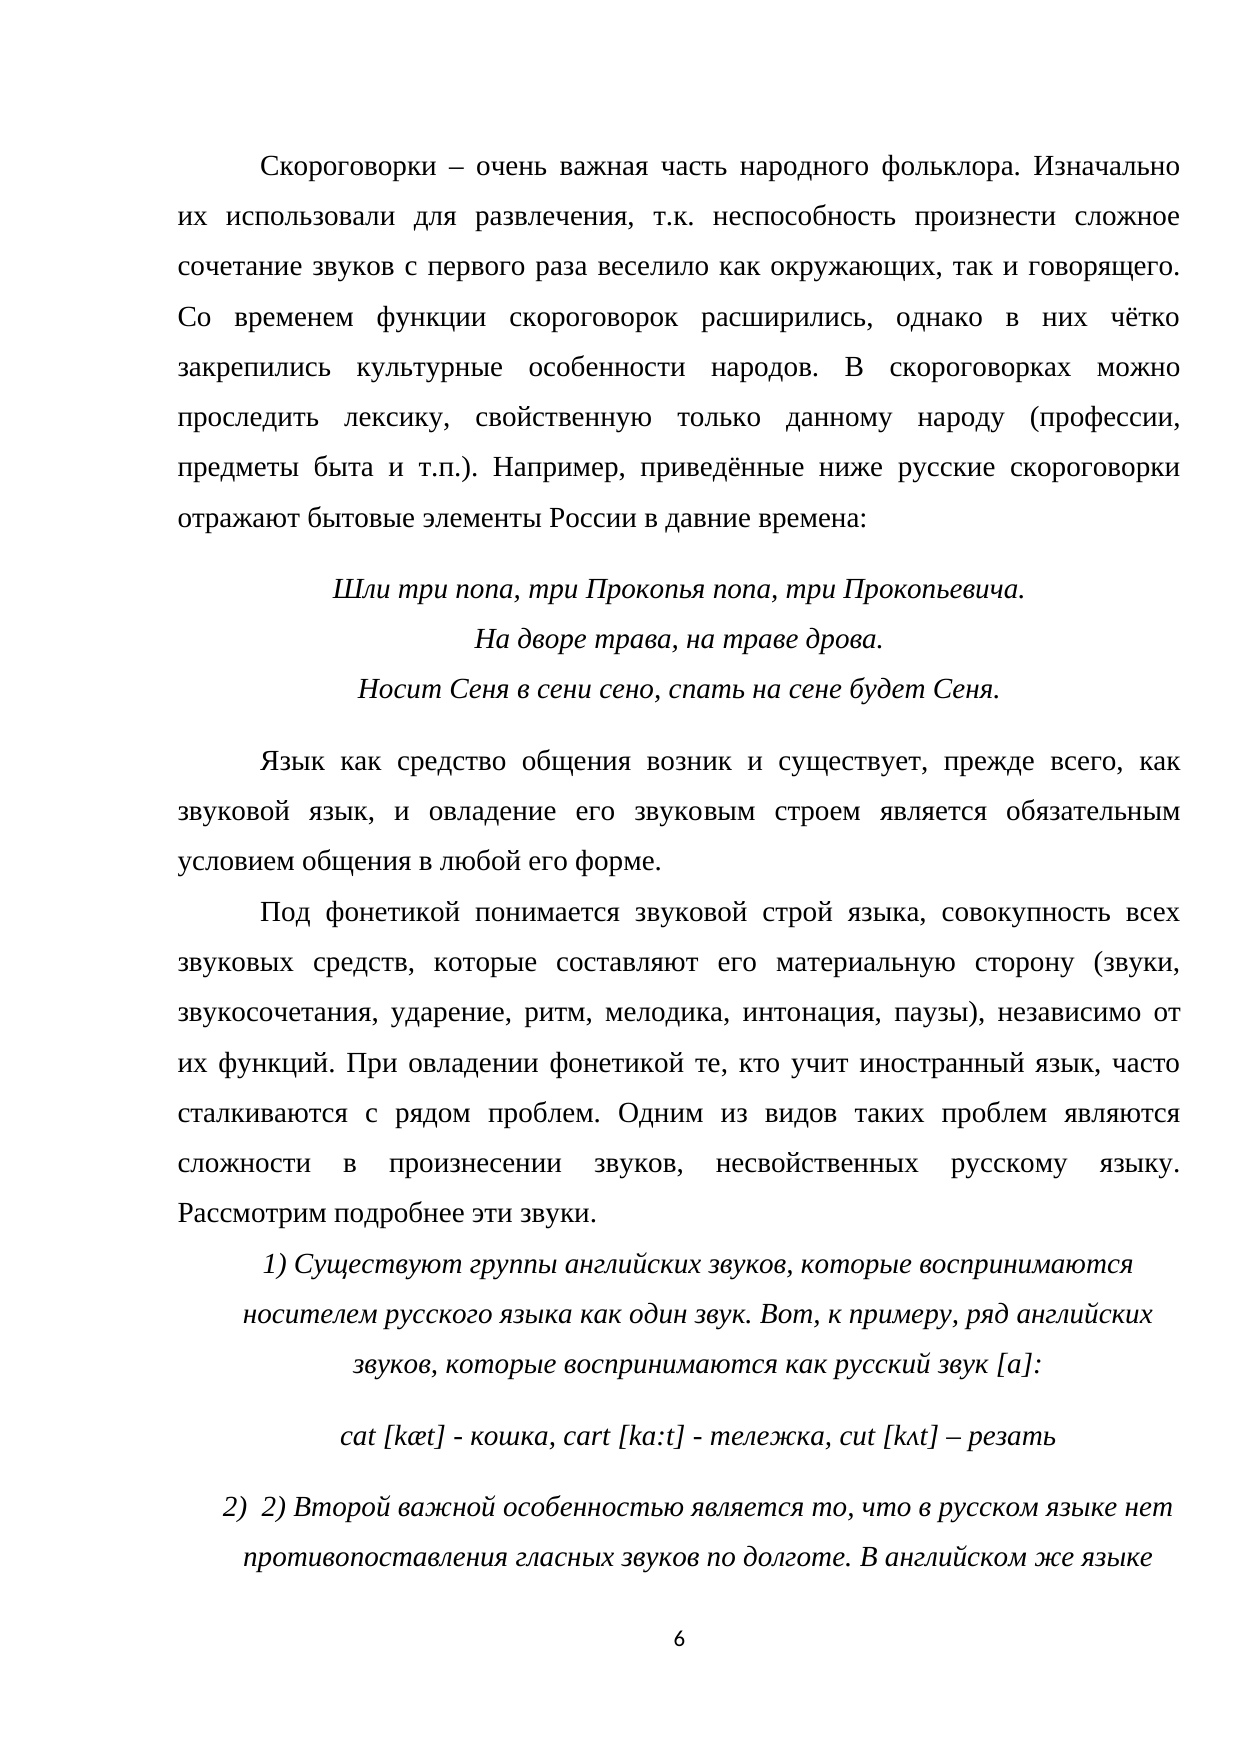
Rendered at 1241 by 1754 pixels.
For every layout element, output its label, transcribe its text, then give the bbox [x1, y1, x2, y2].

text Под фонетикой понимается звуковой строй языка, совокупность всех звуковых средств, которые составляют его материальную сторону (звуки, звукосочетания, ударение, ритм, мелодика, интонация, паузы), независимо от их функций. При овладении фонетикой те, кто учит иностранный язык, часто сталкиваются с рядом проблем. Одним из видов таких проблем являются сложности в произнесении звуков, несвойственных русскому языку. Рассмотрим подробнее эти звуки. [177, 894, 1181, 1229]
text Язык как средство общения возник и существует, прежде всего, как звуковой язык, и овладение его звуковым строем является обязательным условием общения в любой его форме. [177, 743, 1181, 877]
text Шли три попа, три Прокопья попа, три Прокопьевича. [177, 571, 1181, 604]
text 1) Существуют группы английских звуков, которые воспринимаются носителем русского языка как один звук. Вот, к примеру, ряд английских звуков, которые воспринимаются как русский звук [а]: [215, 1246, 1181, 1380]
text Носит Сеня в сени сено, спать на сене будет Сеня. [177, 672, 1181, 705]
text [215, 1489, 1181, 1573]
text Скороговорки – очень важная часть народного фольклора. Изначально их использовали для развлечения, т.к. неспособность произнести сложное сочетание звуков с первого раза веселило как окружающих, так и говорящего. Со временем функции скороговорок расширились, однако в них чётко закрепились культурные особенности народов. В скороговорках можно проследить лексику, свойственную только данному народу (профессии, предметы быта и т.п.). Например, приведённые ниже русские скороговорки отражают бытовые элементы России в давние времена: [177, 148, 1181, 533]
text cat [kæt] - кошка, cart [kɑ:t] - тележка, cut [kʌt] – резать [215, 1418, 1181, 1451]
text На дворе трава, на траве дрова. [177, 621, 1181, 655]
